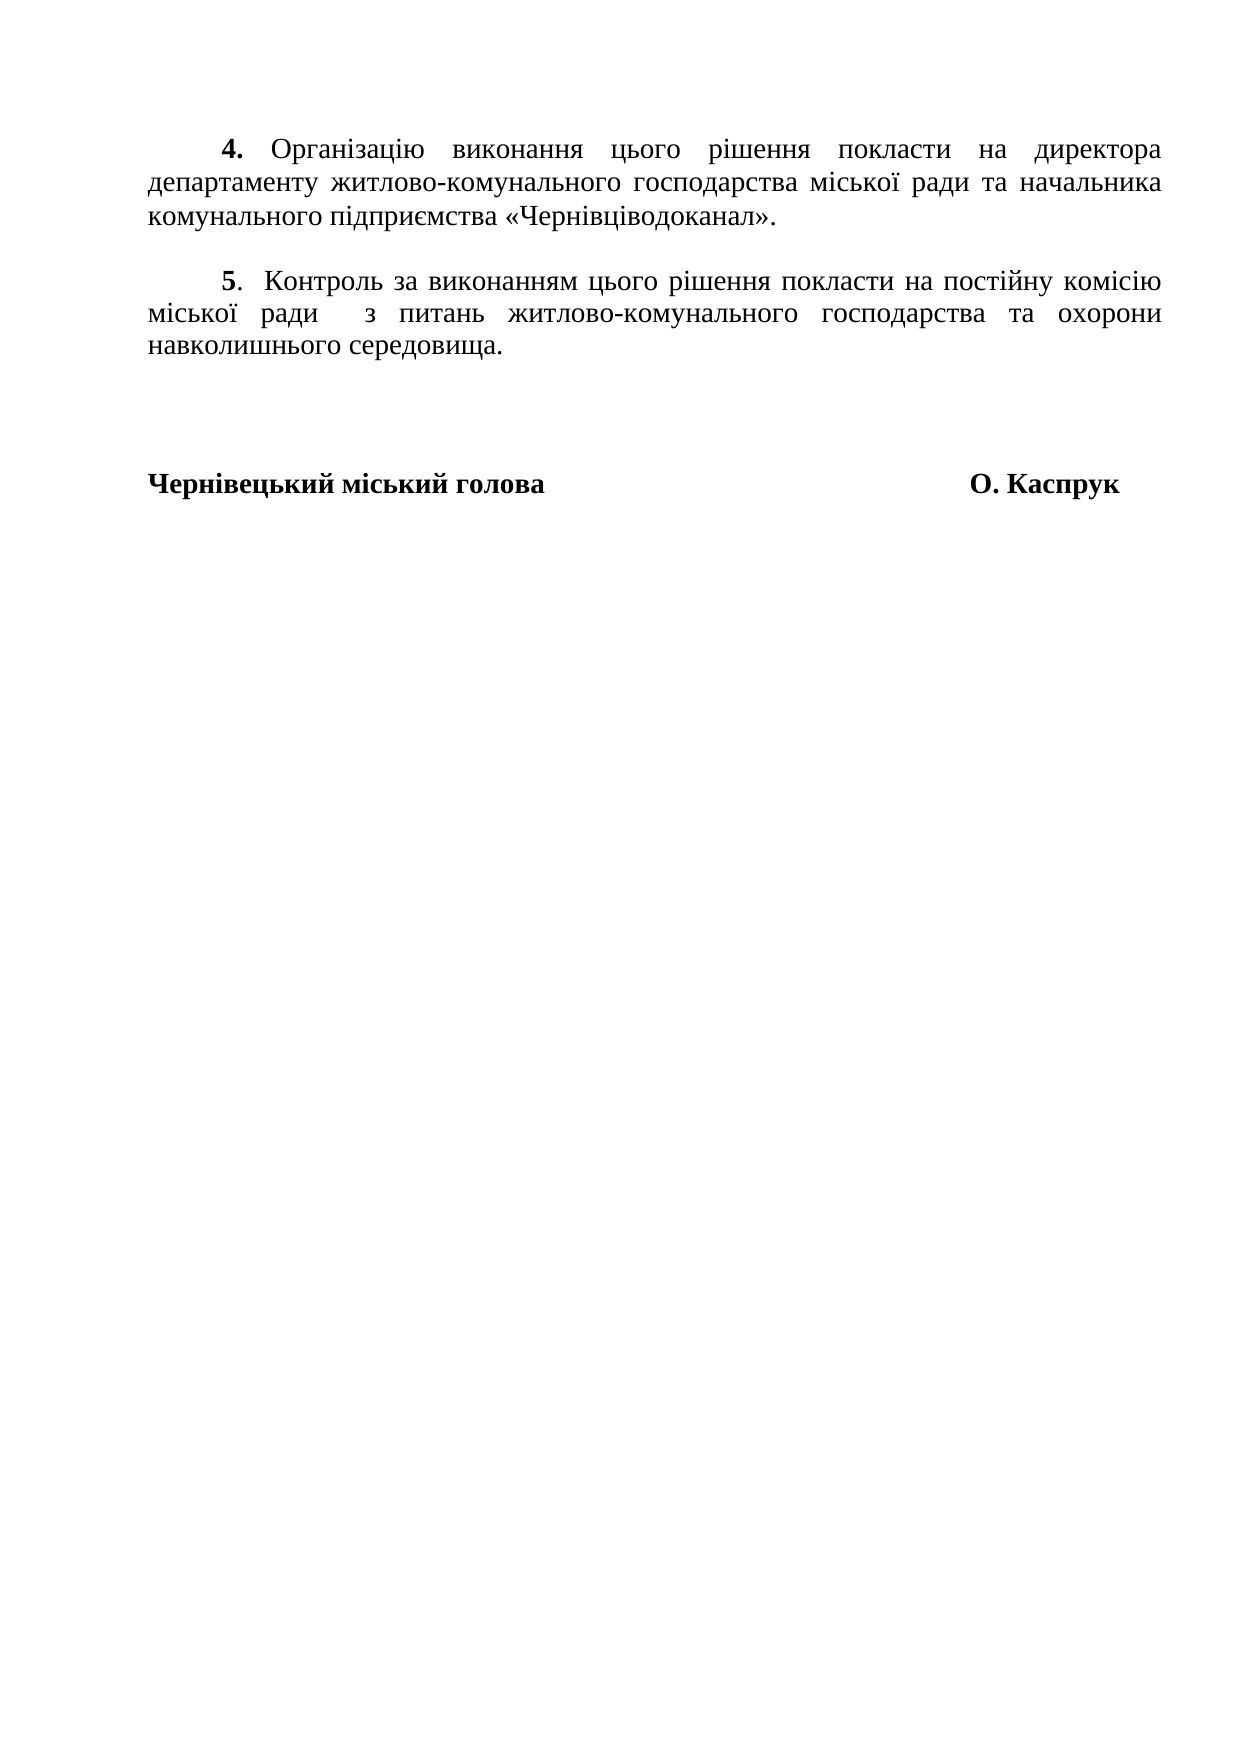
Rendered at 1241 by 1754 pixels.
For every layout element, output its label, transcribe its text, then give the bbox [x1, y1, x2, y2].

text 4. Організацію виконання цього рішення покласти на директора департаменту житлово-комунального господарства міської ради та начальника комунального підприємства «Чернівціводоканал». [148, 131, 1162, 232]
text 5. Контроль за виконанням цього рішення покласти на постійну комісію міської ради з питань житлово-комунального господарства та охорони навколишнього середовища. [148, 265, 1162, 361]
text Чернівецький міський голова О. Каспрук [148, 466, 1162, 500]
